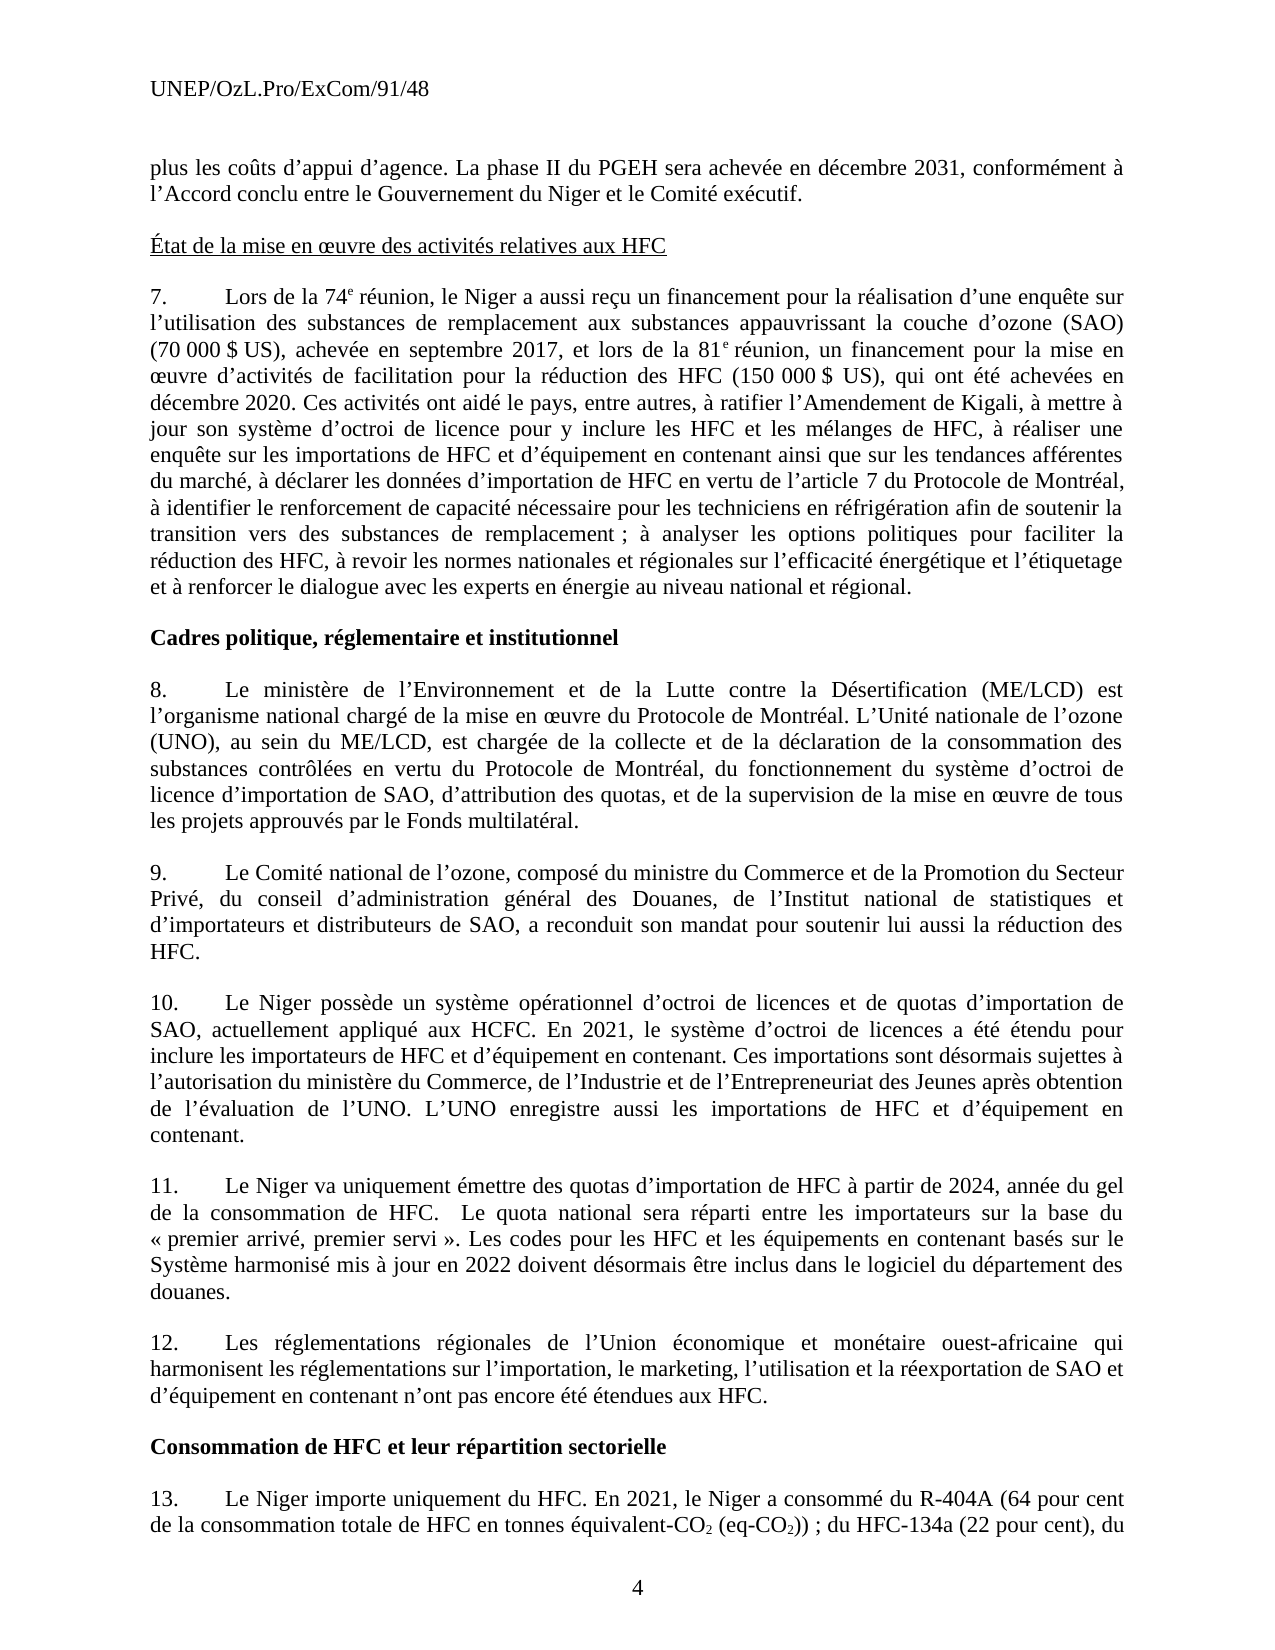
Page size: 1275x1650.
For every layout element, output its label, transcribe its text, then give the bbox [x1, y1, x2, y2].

text Consommation de HFC et leur répartition sectorielle [150, 1433, 1125, 1459]
subtitle Le Niger possède un système opérationnel d’octroi de licences et de quotas d’importation de SAO, actuellement appliqué aux HCFC. En 2021, le système d’octroi de licences a été étendu pour inclure les importateurs de HFC et d’équipement en contenant. Ces importations sont désormais sujettes à l’autorisation du ministère du Commerce, de l’Industrie et de l’Entrepreneuriat des Jeunes après obtention de l’évaluation de l’UNO. L’UNO enregistre aussi les importations de HFC et d’équipement en contenant. [150, 989, 1125, 1147]
subtitle État de la mise en œuvre des activités relatives aux HFC [150, 232, 1125, 258]
subtitle Le Comité national de l’ozone, composé du ministre du Commerce et de la Promotion du Secteur Privé, du conseil d’administration général des Douanes, de l’Institut national de statistiques et d’importateurs et distributeurs de SAO, a reconduit son mandat pour soutenir lui aussi la réduction des HFC. [150, 859, 1125, 964]
subtitle Le ministère de l’Environnement et de la Lutte contre la Désertification (ME/LCD) est l’organisme national chargé de la mise en œuvre du Protocole de Montréal. L’Unité nationale de l’ozone (UNO), au sein du ME/LCD, est chargée de la collecte et de la déclaration de la consommation des substances contrôlées en vertu du Protocole de Montréal, du fonctionnement du système d’octroi de licence d’importation de SAO, d’attribution des quotas, et de la supervision de la mise en œuvre de tous les projets approuvés par le Fonds multilatéral. [150, 676, 1125, 834]
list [150, 1484, 1125, 1537]
subtitle Lors de la 74e réunion, le Niger a aussi reçu un financement pour la réalisation d’une enquête sur l’utilisation des substances de remplacement aux substances appauvrissant la couche d’ozone (SAO) (70 000 $ US), achevée en septembre 2017, et lors de la 81e réunion, un financement pour la mise en œuvre d’activités de facilitation pour la réduction des HFC (150 000 $ US), qui ont été achevées en décembre 2020. Ces activités ont aidé le pays, entre autres, à ratifier l’Amendement de Kigali, à mettre à jour son système d’octroi de licence pour y inclure les HFC et les mélanges de HFC, à réaliser une enquête sur les importations de HFC et d’équipement en contenant ainsi que sur les tendances afférentes du marché, à déclarer les données d’importation de HFC en vertu de l’article 7 du Protocole de Montréal, à identifier le renforcement de capacité nécessaire pour les techniciens en réfrigération afin de soutenir la transition vers des substances de remplacement ; à analyser les options politiques pour faciliter la réduction des HFC, à revoir les normes nationales et régionales sur l’efficacité énergétique et l’étiquetage et à renforcer le dialogue avec les experts en énergie au niveau national et régional. [150, 283, 1125, 599]
subtitle Le Niger va uniquement émettre des quotas d’importation de HFC à partir de 2024, année du gel de la consommation de HFC. Le quota national sera réparti entre les importateurs sur la base du « premier arrivé, premier servi ». Les codes pour les HFC et les équipements en contenant basés sur le Système harmonisé mis à jour en 2022 doivent désormais être inclus dans le logiciel du département des douanes. [150, 1172, 1125, 1304]
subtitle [150, 154, 1125, 207]
subtitle Cadres politique, réglementaire et institutionnel [150, 624, 1125, 651]
subtitle Les réglementations régionales de l’Union économique et monétaire ouest-africaine qui harmonisent les réglementations sur l’importation, le marketing, l’utilisation et la réexportation de SAO et d’équipement en contenant n’ont pas encore été étendues aux HFC. [150, 1329, 1125, 1408]
